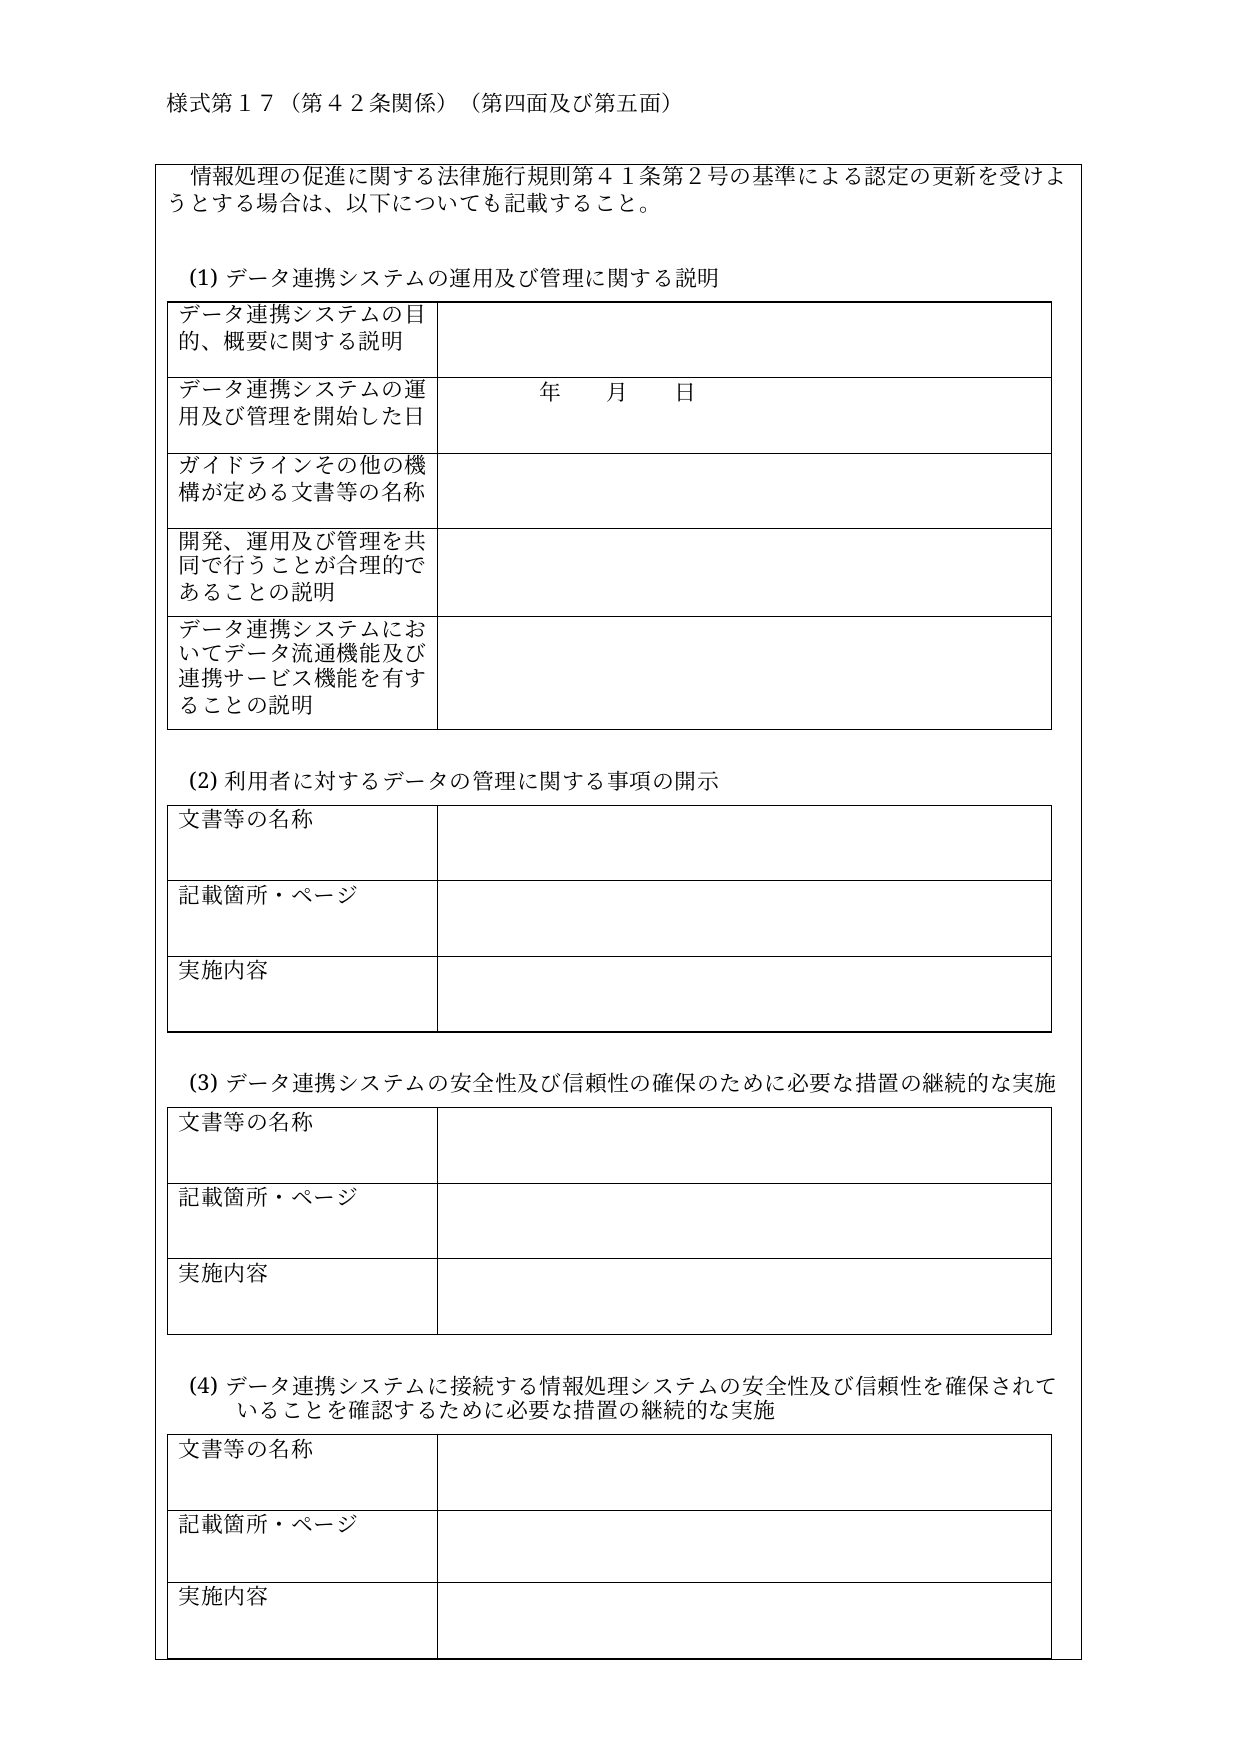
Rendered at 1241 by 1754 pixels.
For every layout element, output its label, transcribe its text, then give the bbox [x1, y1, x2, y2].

text 様式第１７（第４２条関係）（第四面及び第五面） [167, 89, 1070, 114]
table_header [156, 165, 1081, 1658]
